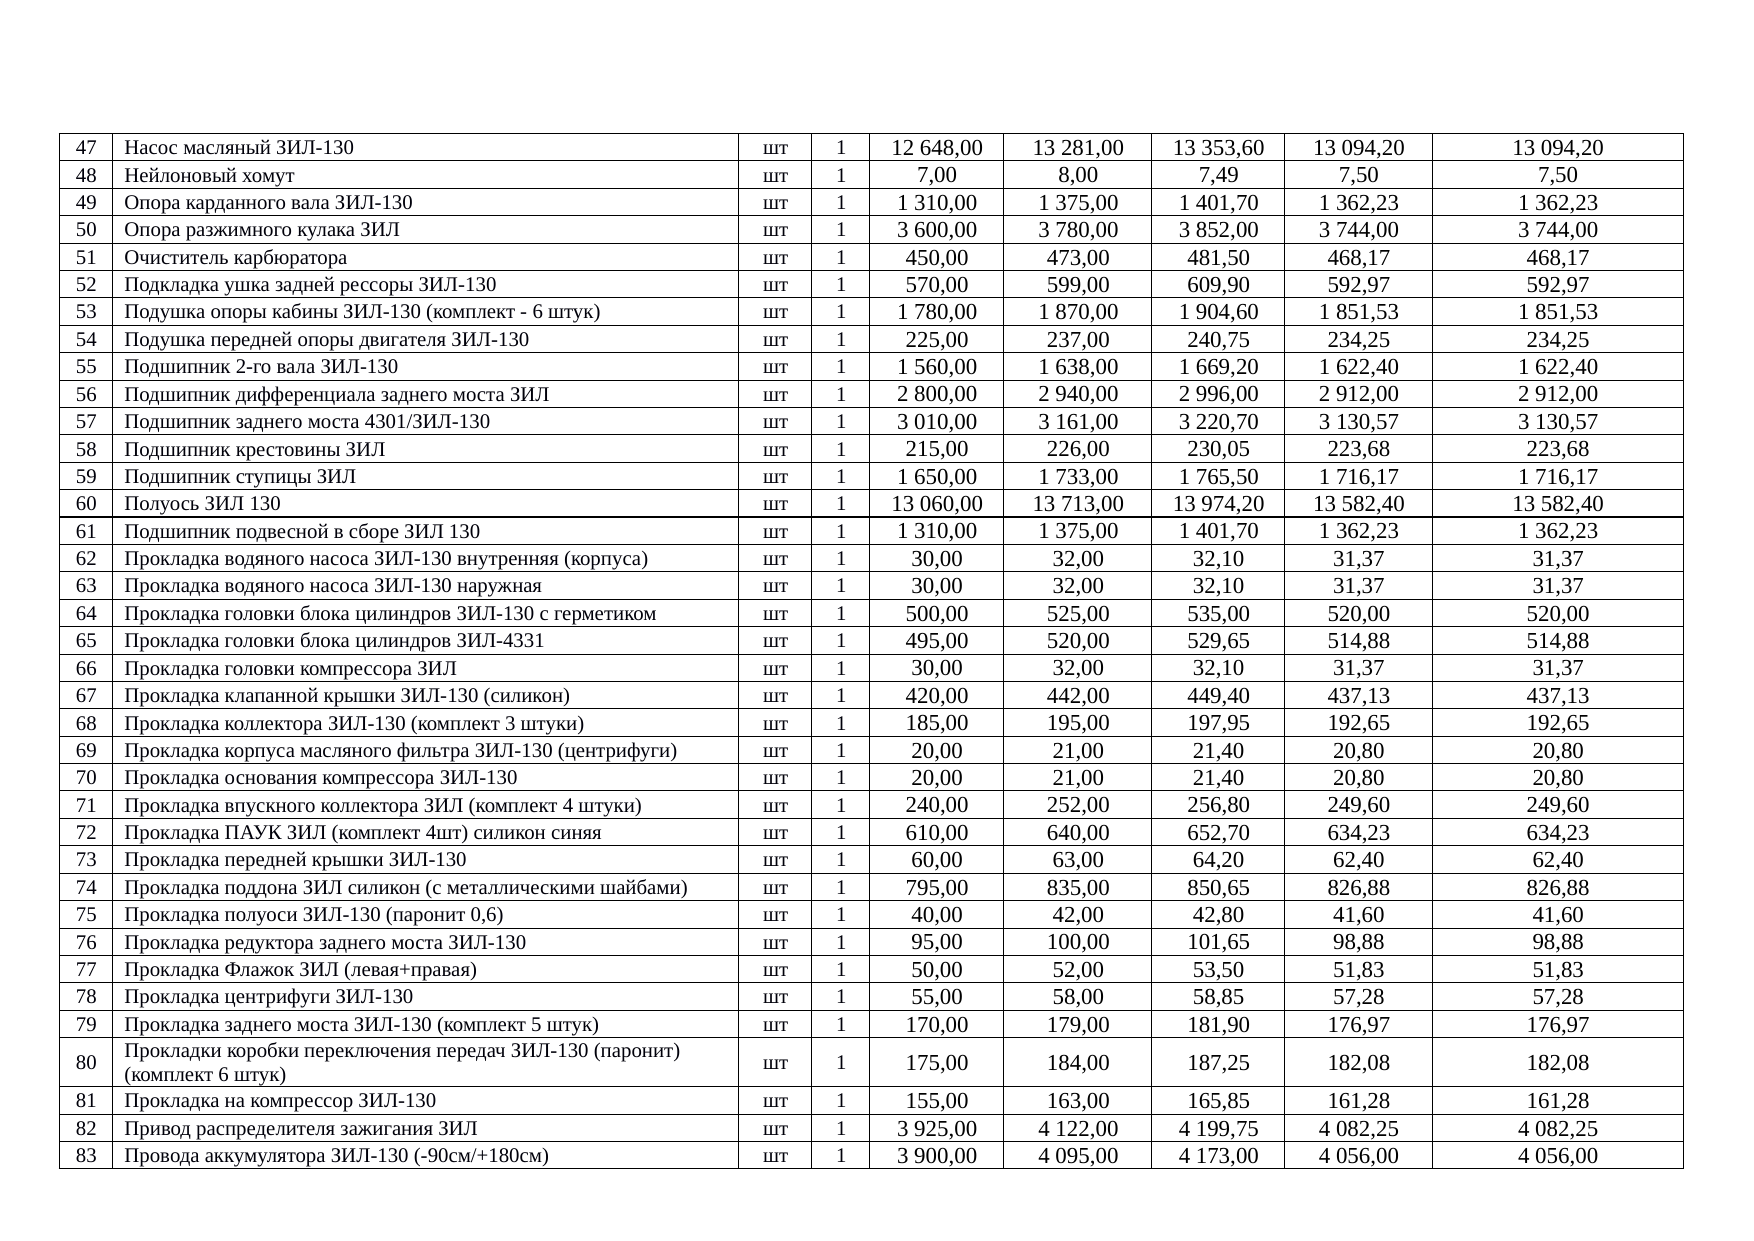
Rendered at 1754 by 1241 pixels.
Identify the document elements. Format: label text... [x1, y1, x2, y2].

table_cell 31,37 [1285, 545, 1432, 571]
table_cell 1 [812, 490, 869, 516]
table_cell 1 375,00 [1004, 518, 1151, 544]
table_cell 2 800,00 [870, 381, 1003, 407]
table_cell Нейлоновый хомут [113, 161, 738, 188]
table_cell 31,37 [1433, 655, 1683, 681]
table_cell 3 744,00 [1433, 216, 1683, 242]
table_cell 52,00 [1004, 956, 1151, 982]
table_cell 20,00 [870, 764, 1003, 790]
table_cell 252,00 [1004, 791, 1151, 818]
table_cell 155,00 [870, 1087, 1003, 1113]
table_cell 529,65 [1152, 627, 1284, 653]
table_cell шт [739, 408, 811, 434]
table_cell 495,00 [870, 627, 1003, 653]
table_cell 1 870,00 [1004, 298, 1151, 325]
table_cell 192,65 [1285, 709, 1432, 736]
table_cell Прокладка полуоси ЗИЛ-130 (паронит 0,6) [113, 901, 738, 927]
table_cell 58,85 [1152, 983, 1284, 1009]
table_cell 57 [60, 408, 112, 434]
table_cell Прокладка передней крышки ЗИЛ-130 [113, 846, 738, 873]
table_cell 1 [812, 381, 869, 407]
table_cell Прокладка впускного коллектора ЗИЛ (комплект 4 штуки) [113, 791, 738, 818]
table_cell 81 [60, 1087, 112, 1113]
table_cell шт [739, 326, 811, 352]
table_cell шт [739, 600, 811, 626]
table_cell 4 122,00 [1004, 1115, 1151, 1141]
table_cell 1 362,23 [1285, 189, 1432, 215]
table_cell Насос масляный ЗИЛ-130 [113, 134, 738, 160]
table_cell 420,00 [870, 682, 1003, 708]
table_cell 2 996,00 [1152, 381, 1284, 407]
table_cell 76 [60, 929, 112, 955]
table_cell 223,68 [1285, 435, 1432, 462]
table_cell шт [739, 1115, 811, 1141]
table_cell Привод распределителя зажигания ЗИЛ [113, 1115, 738, 1141]
table_cell 3 600,00 [870, 216, 1003, 242]
table_cell 835,00 [1004, 874, 1151, 900]
table_cell шт [739, 490, 811, 516]
table_cell 609,90 [1152, 271, 1284, 297]
table_cell 1 622,40 [1433, 353, 1683, 379]
table_cell 634,23 [1285, 819, 1432, 845]
table_cell шт [739, 518, 811, 544]
table_cell 1 [812, 956, 869, 982]
table_cell 56 [60, 381, 112, 407]
table_cell 20,80 [1433, 764, 1683, 790]
table_cell 63 [60, 572, 112, 599]
table_cell Прокладка водяного насоса ЗИЛ-130 наружная [113, 572, 738, 599]
table_cell 234,25 [1285, 326, 1432, 352]
table_cell 75 [60, 901, 112, 927]
table_cell 1 [812, 874, 869, 900]
table_cell 1 362,23 [1433, 189, 1683, 215]
table_cell 63,00 [1004, 846, 1151, 873]
table_cell шт [739, 545, 811, 571]
table_cell 225,00 [870, 326, 1003, 352]
table_cell 49 [60, 189, 112, 215]
table_cell 4 056,00 [1285, 1142, 1432, 1168]
table_cell 73 [60, 846, 112, 873]
table_cell 1 851,53 [1433, 298, 1683, 325]
table_cell Очиститель карбюратора [113, 244, 738, 270]
table_cell 50,00 [870, 956, 1003, 982]
table_cell 468,17 [1433, 244, 1683, 270]
table_cell 2 912,00 [1285, 381, 1432, 407]
table_cell 52 [60, 271, 112, 297]
table_cell Подушка опоры кабины ЗИЛ-130 (комплект - 6 штук) [113, 298, 738, 325]
table_cell 32,10 [1152, 545, 1284, 571]
table_cell шт [739, 1142, 811, 1168]
table_cell 223,68 [1433, 435, 1683, 462]
table_cell 1 [812, 1142, 869, 1168]
table_cell 51,83 [1433, 956, 1683, 982]
table_cell 80 [60, 1038, 112, 1086]
table_cell 4 082,25 [1285, 1115, 1432, 1141]
table_cell 64,20 [1152, 846, 1284, 873]
table_cell шт [739, 956, 811, 982]
table_cell Подшипник 2-го вала ЗИЛ-130 [113, 353, 738, 379]
table_cell шт [739, 819, 811, 845]
table_cell 3 130,57 [1285, 408, 1432, 434]
table_cell 13 974,20 [1152, 490, 1284, 516]
table_cell 62,40 [1285, 846, 1432, 873]
table_cell 634,23 [1433, 819, 1683, 845]
table_cell 520,00 [1433, 600, 1683, 626]
table_cell 83 [60, 1142, 112, 1168]
table_cell шт [739, 435, 811, 462]
table_cell 66 [60, 655, 112, 681]
table_cell 500,00 [870, 600, 1003, 626]
table_cell 101,65 [1152, 929, 1284, 955]
table_cell 237,00 [1004, 326, 1151, 352]
table_cell 1 [812, 709, 869, 736]
table_cell 4 095,00 [1004, 1142, 1151, 1168]
table_cell 30,00 [870, 655, 1003, 681]
table_cell 249,60 [1285, 791, 1432, 818]
table_cell 1 669,20 [1152, 353, 1284, 379]
table_cell Прокладка основания компрессора ЗИЛ-130 [113, 764, 738, 790]
table_cell 13 713,00 [1004, 490, 1151, 516]
table_cell 72 [60, 819, 112, 845]
table_cell Прокладка клапанной крышки ЗИЛ-130 (силикон) [113, 682, 738, 708]
table_cell 1 [812, 408, 869, 434]
table_cell Прокладка на компрессор ЗИЛ-130 [113, 1087, 738, 1113]
table_cell 51,83 [1285, 956, 1432, 982]
table_cell 514,88 [1433, 627, 1683, 653]
table_cell Провода аккумулятора ЗИЛ-130 (-90см/+180см) [113, 1142, 738, 1168]
table_cell шт [739, 572, 811, 599]
table_cell 1 780,00 [870, 298, 1003, 325]
table_cell шт [739, 244, 811, 270]
table_cell 826,88 [1433, 874, 1683, 900]
table_cell 32,00 [1004, 545, 1151, 571]
table_cell 20,80 [1433, 737, 1683, 763]
table_cell 1 [812, 764, 869, 790]
table_cell 31,37 [1433, 572, 1683, 599]
table_cell 1 401,70 [1152, 189, 1284, 215]
table_cell 3 744,00 [1285, 216, 1432, 242]
table_cell 652,70 [1152, 819, 1284, 845]
table_cell 195,00 [1004, 709, 1151, 736]
table_cell 30,00 [870, 572, 1003, 599]
table_cell 20,80 [1285, 737, 1432, 763]
table_cell 54 [60, 326, 112, 352]
table_cell 1 [812, 189, 869, 215]
table_cell 1 [812, 244, 869, 270]
table_cell 41,60 [1433, 901, 1683, 927]
table_cell 32,00 [1004, 655, 1151, 681]
table_cell 40,00 [870, 901, 1003, 927]
table_cell 240,75 [1152, 326, 1284, 352]
table_cell шт [739, 1087, 811, 1113]
table_cell 3 900,00 [870, 1142, 1003, 1168]
table_cell шт [739, 737, 811, 763]
table_cell Подшипник ступицы ЗИЛ [113, 463, 738, 489]
table_cell 69 [60, 737, 112, 763]
table_cell 13 060,00 [870, 490, 1003, 516]
table_cell 450,00 [870, 244, 1003, 270]
table_cell 32,00 [1004, 572, 1151, 599]
table_cell 8,00 [1004, 161, 1151, 188]
table_cell Подшипник подвесной в сборе ЗИЛ 130 [113, 518, 738, 544]
table_cell 1 [812, 1038, 869, 1086]
table_cell 41,60 [1285, 901, 1432, 927]
table_cell 1 [812, 298, 869, 325]
table_cell 4 173,00 [1152, 1142, 1284, 1168]
table_cell 13 582,40 [1285, 490, 1432, 516]
table_cell 1 401,70 [1152, 518, 1284, 544]
table_cell 59 [60, 463, 112, 489]
table_cell 1 [812, 791, 869, 818]
table_cell 230,05 [1152, 435, 1284, 462]
table_cell 185,00 [870, 709, 1003, 736]
table_cell шт [739, 709, 811, 736]
table_cell 2 912,00 [1433, 381, 1683, 407]
table_cell 21,40 [1152, 764, 1284, 790]
table_cell шт [739, 764, 811, 790]
table_cell 1 [812, 134, 869, 160]
table_cell 50 [60, 216, 112, 242]
table_cell 21,00 [1004, 737, 1151, 763]
table_cell 1 716,17 [1433, 463, 1683, 489]
table_cell Прокладка поддона ЗИЛ силикон (с металлическими шайбами) [113, 874, 738, 900]
table_cell 1 [812, 1011, 869, 1037]
table_cell 21,00 [1004, 764, 1151, 790]
table_cell 57,28 [1285, 983, 1432, 1009]
table_cell 82 [60, 1115, 112, 1141]
table_cell 1 716,17 [1285, 463, 1432, 489]
table_cell Прокладка ПАУК ЗИЛ (комплект 4шт) силикон синяя [113, 819, 738, 845]
table_cell 3 780,00 [1004, 216, 1151, 242]
table_cell 79 [60, 1011, 112, 1037]
table_cell 68 [60, 709, 112, 736]
table_cell шт [739, 874, 811, 900]
table_cell 1 [812, 600, 869, 626]
table_cell 850,65 [1152, 874, 1284, 900]
table_cell 51 [60, 244, 112, 270]
table_cell 13 582,40 [1433, 490, 1683, 516]
table_cell 599,00 [1004, 271, 1151, 297]
table_cell 64 [60, 600, 112, 626]
table_cell Опора разжимного кулака ЗИЛ [113, 216, 738, 242]
table_cell 60 [60, 490, 112, 516]
table_cell шт [739, 1011, 811, 1037]
table_cell 592,97 [1433, 271, 1683, 297]
table_cell 1 904,60 [1152, 298, 1284, 325]
table_cell 192,65 [1433, 709, 1683, 736]
table_cell 32,10 [1152, 572, 1284, 599]
table_cell 65 [60, 627, 112, 653]
table_cell 1 [812, 983, 869, 1009]
table_cell 58,00 [1004, 983, 1151, 1009]
table_cell Прокладка головки блока цилиндров ЗИЛ-130 с герметиком [113, 600, 738, 626]
table_cell 1 [812, 655, 869, 681]
table_cell 163,00 [1004, 1087, 1151, 1113]
table_cell 175,00 [870, 1038, 1003, 1086]
table_cell 42,80 [1152, 901, 1284, 927]
table_cell 1 [812, 271, 869, 297]
table_cell 182,08 [1285, 1038, 1432, 1086]
table_cell 1 622,40 [1285, 353, 1432, 379]
table_cell 1 [812, 353, 869, 379]
table_cell 1 [812, 326, 869, 352]
table_cell 95,00 [870, 929, 1003, 955]
table_cell 1 310,00 [870, 518, 1003, 544]
table_cell 67 [60, 682, 112, 708]
table_cell 215,00 [870, 435, 1003, 462]
table_cell 20,80 [1285, 764, 1432, 790]
table_cell 256,80 [1152, 791, 1284, 818]
table_cell 187,25 [1152, 1038, 1284, 1086]
table_cell 77 [60, 956, 112, 982]
table_cell 13 094,20 [1433, 134, 1683, 160]
table_cell 7,50 [1433, 161, 1683, 188]
table_cell 30,00 [870, 545, 1003, 571]
table_cell 1 [812, 737, 869, 763]
table_cell 58 [60, 435, 112, 462]
table_cell 3 161,00 [1004, 408, 1151, 434]
table_cell шт [739, 216, 811, 242]
table_cell 592,97 [1285, 271, 1432, 297]
table_cell 48 [60, 161, 112, 188]
table_cell 3 220,70 [1152, 408, 1284, 434]
table_cell 61 [60, 518, 112, 544]
table_cell шт [739, 298, 811, 325]
table_cell 1 [812, 901, 869, 927]
table_cell 1 310,00 [870, 189, 1003, 215]
table_cell шт [739, 655, 811, 681]
table_cell шт [739, 381, 811, 407]
table_cell Прокладка коллектора ЗИЛ-130 (комплект 3 штуки) [113, 709, 738, 736]
table_cell Полуось ЗИЛ 130 [113, 490, 738, 516]
table_cell 161,28 [1433, 1087, 1683, 1113]
table_cell 234,25 [1433, 326, 1683, 352]
table_cell 2 940,00 [1004, 381, 1151, 407]
table_cell 12 648,00 [870, 134, 1003, 160]
table_cell Прокладки коробки переключения передач ЗИЛ-130 (паронит) (комплект 6 штук) [113, 1038, 738, 1086]
table_cell 473,00 [1004, 244, 1151, 270]
table_cell шт [739, 271, 811, 297]
table_cell 1 650,00 [870, 463, 1003, 489]
table_cell 437,13 [1433, 682, 1683, 708]
table_cell Подушка передней опоры двигателя ЗИЛ-130 [113, 326, 738, 352]
table_cell 1 [812, 216, 869, 242]
table_cell 3 130,57 [1433, 408, 1683, 434]
table_cell 53,50 [1152, 956, 1284, 982]
table_cell 4 056,00 [1433, 1142, 1683, 1168]
table_cell 161,28 [1285, 1087, 1432, 1113]
table_cell 1 [812, 161, 869, 188]
table_cell Подкладка ушка задней рессоры ЗИЛ-130 [113, 271, 738, 297]
table_cell 32,10 [1152, 655, 1284, 681]
table_cell 7,50 [1285, 161, 1432, 188]
table_cell 78 [60, 983, 112, 1009]
table_cell 62 [60, 545, 112, 571]
table_cell 826,88 [1285, 874, 1432, 900]
table_cell 42,00 [1004, 901, 1151, 927]
table_cell Прокладка водяного насоса ЗИЛ-130 внутренняя (корпуса) [113, 545, 738, 571]
table_cell шт [739, 929, 811, 955]
table_cell 442,00 [1004, 682, 1151, 708]
table_cell Прокладка головки блока цилиндров ЗИЛ-4331 [113, 627, 738, 653]
table_cell шт [739, 627, 811, 653]
table_cell 1 560,00 [870, 353, 1003, 379]
table_cell 71 [60, 791, 112, 818]
table_cell 60,00 [870, 846, 1003, 873]
table_cell шт [739, 983, 811, 1009]
table_cell 1 [812, 1115, 869, 1141]
table_cell Опора карданного вала ЗИЛ-130 [113, 189, 738, 215]
table_cell 1 851,53 [1285, 298, 1432, 325]
table_cell шт [739, 901, 811, 927]
table_cell Прокладка редуктора заднего моста ЗИЛ-130 [113, 929, 738, 955]
table_cell 57,28 [1433, 983, 1683, 1009]
table_cell 520,00 [1004, 627, 1151, 653]
table_cell 197,95 [1152, 709, 1284, 736]
table_cell 481,50 [1152, 244, 1284, 270]
table_cell 1 638,00 [1004, 353, 1151, 379]
table_cell 176,97 [1433, 1011, 1683, 1037]
table_cell Прокладка Флажок ЗИЛ (левая+правая) [113, 956, 738, 982]
table_cell 1 [812, 846, 869, 873]
table_cell 1 [812, 463, 869, 489]
table_cell 4 082,25 [1433, 1115, 1683, 1141]
table_cell 514,88 [1285, 627, 1432, 653]
table_cell 520,00 [1285, 600, 1432, 626]
table_cell 21,40 [1152, 737, 1284, 763]
table_cell Прокладка заднего моста ЗИЛ-130 (комплект 5 штук) [113, 1011, 738, 1037]
table_cell 47 [60, 134, 112, 160]
table_cell 55,00 [870, 983, 1003, 1009]
table_cell 4 199,75 [1152, 1115, 1284, 1141]
table_cell Прокладка центрифуги ЗИЛ-130 [113, 983, 738, 1009]
table_cell шт [739, 161, 811, 188]
table_cell 1 765,50 [1152, 463, 1284, 489]
table_cell 62,40 [1433, 846, 1683, 873]
table_cell 70 [60, 764, 112, 790]
table_cell шт [739, 791, 811, 818]
table_cell Подшипник заднего моста 4301/ЗИЛ-130 [113, 408, 738, 434]
table_cell шт [739, 189, 811, 215]
table_cell Подшипник дифференциала заднего моста ЗИЛ [113, 381, 738, 407]
table_cell 7,49 [1152, 161, 1284, 188]
table_cell 1 [812, 545, 869, 571]
table_cell шт [739, 1038, 811, 1086]
table_cell 74 [60, 874, 112, 900]
table_cell 1 [812, 929, 869, 955]
table_cell Прокладка корпуса масляного фильтра ЗИЛ-130 (центрифуги) [113, 737, 738, 763]
table_cell шт [739, 463, 811, 489]
table_cell 13 094,20 [1285, 134, 1432, 160]
table_cell 525,00 [1004, 600, 1151, 626]
table_cell 165,85 [1152, 1087, 1284, 1113]
table_cell 437,13 [1285, 682, 1432, 708]
table_cell 1 [812, 518, 869, 544]
table_cell 13 353,60 [1152, 134, 1284, 160]
table_cell 1 [812, 819, 869, 845]
table_cell 1 375,00 [1004, 189, 1151, 215]
table_cell 1 [812, 627, 869, 653]
table_cell шт [739, 846, 811, 873]
table_cell 240,00 [870, 791, 1003, 818]
table_cell 31,37 [1285, 655, 1432, 681]
table_cell 170,00 [870, 1011, 1003, 1037]
table_cell Прокладка головки компрессора ЗИЛ [113, 655, 738, 681]
table_cell шт [739, 353, 811, 379]
table_cell 181,90 [1152, 1011, 1284, 1037]
table_cell 570,00 [870, 271, 1003, 297]
table_cell 179,00 [1004, 1011, 1151, 1037]
table_cell 1 [812, 1087, 869, 1113]
table_cell 20,00 [870, 737, 1003, 763]
table_cell Подшипник крестовины ЗИЛ [113, 435, 738, 462]
table_cell 98,88 [1433, 929, 1683, 955]
table_cell шт [739, 682, 811, 708]
table_cell 3 925,00 [870, 1115, 1003, 1141]
table_cell 55 [60, 353, 112, 379]
table_cell 31,37 [1285, 572, 1432, 599]
table_cell 176,97 [1285, 1011, 1432, 1037]
table_cell 468,17 [1285, 244, 1432, 270]
table_cell 100,00 [1004, 929, 1151, 955]
table_cell 1 362,23 [1285, 518, 1432, 544]
table_cell 3 852,00 [1152, 216, 1284, 242]
table_cell 535,00 [1152, 600, 1284, 626]
table_cell 1 [812, 682, 869, 708]
table_cell 449,40 [1152, 682, 1284, 708]
table_cell 7,00 [870, 161, 1003, 188]
table_cell 13 281,00 [1004, 134, 1151, 160]
table_cell шт [739, 134, 811, 160]
table_cell 1 362,23 [1433, 518, 1683, 544]
table_cell 1 [812, 435, 869, 462]
table_cell 98,88 [1285, 929, 1432, 955]
table_cell 3 010,00 [870, 408, 1003, 434]
table_cell 226,00 [1004, 435, 1151, 462]
table_cell 795,00 [870, 874, 1003, 900]
table_cell 182,08 [1433, 1038, 1683, 1086]
table_cell 1 733,00 [1004, 463, 1151, 489]
table_cell 640,00 [1004, 819, 1151, 845]
table_cell 1 [812, 572, 869, 599]
table_cell 610,00 [870, 819, 1003, 845]
table_cell 31,37 [1433, 545, 1683, 571]
table_cell 184,00 [1004, 1038, 1151, 1086]
table_cell 249,60 [1433, 791, 1683, 818]
table_cell 53 [60, 298, 112, 325]
